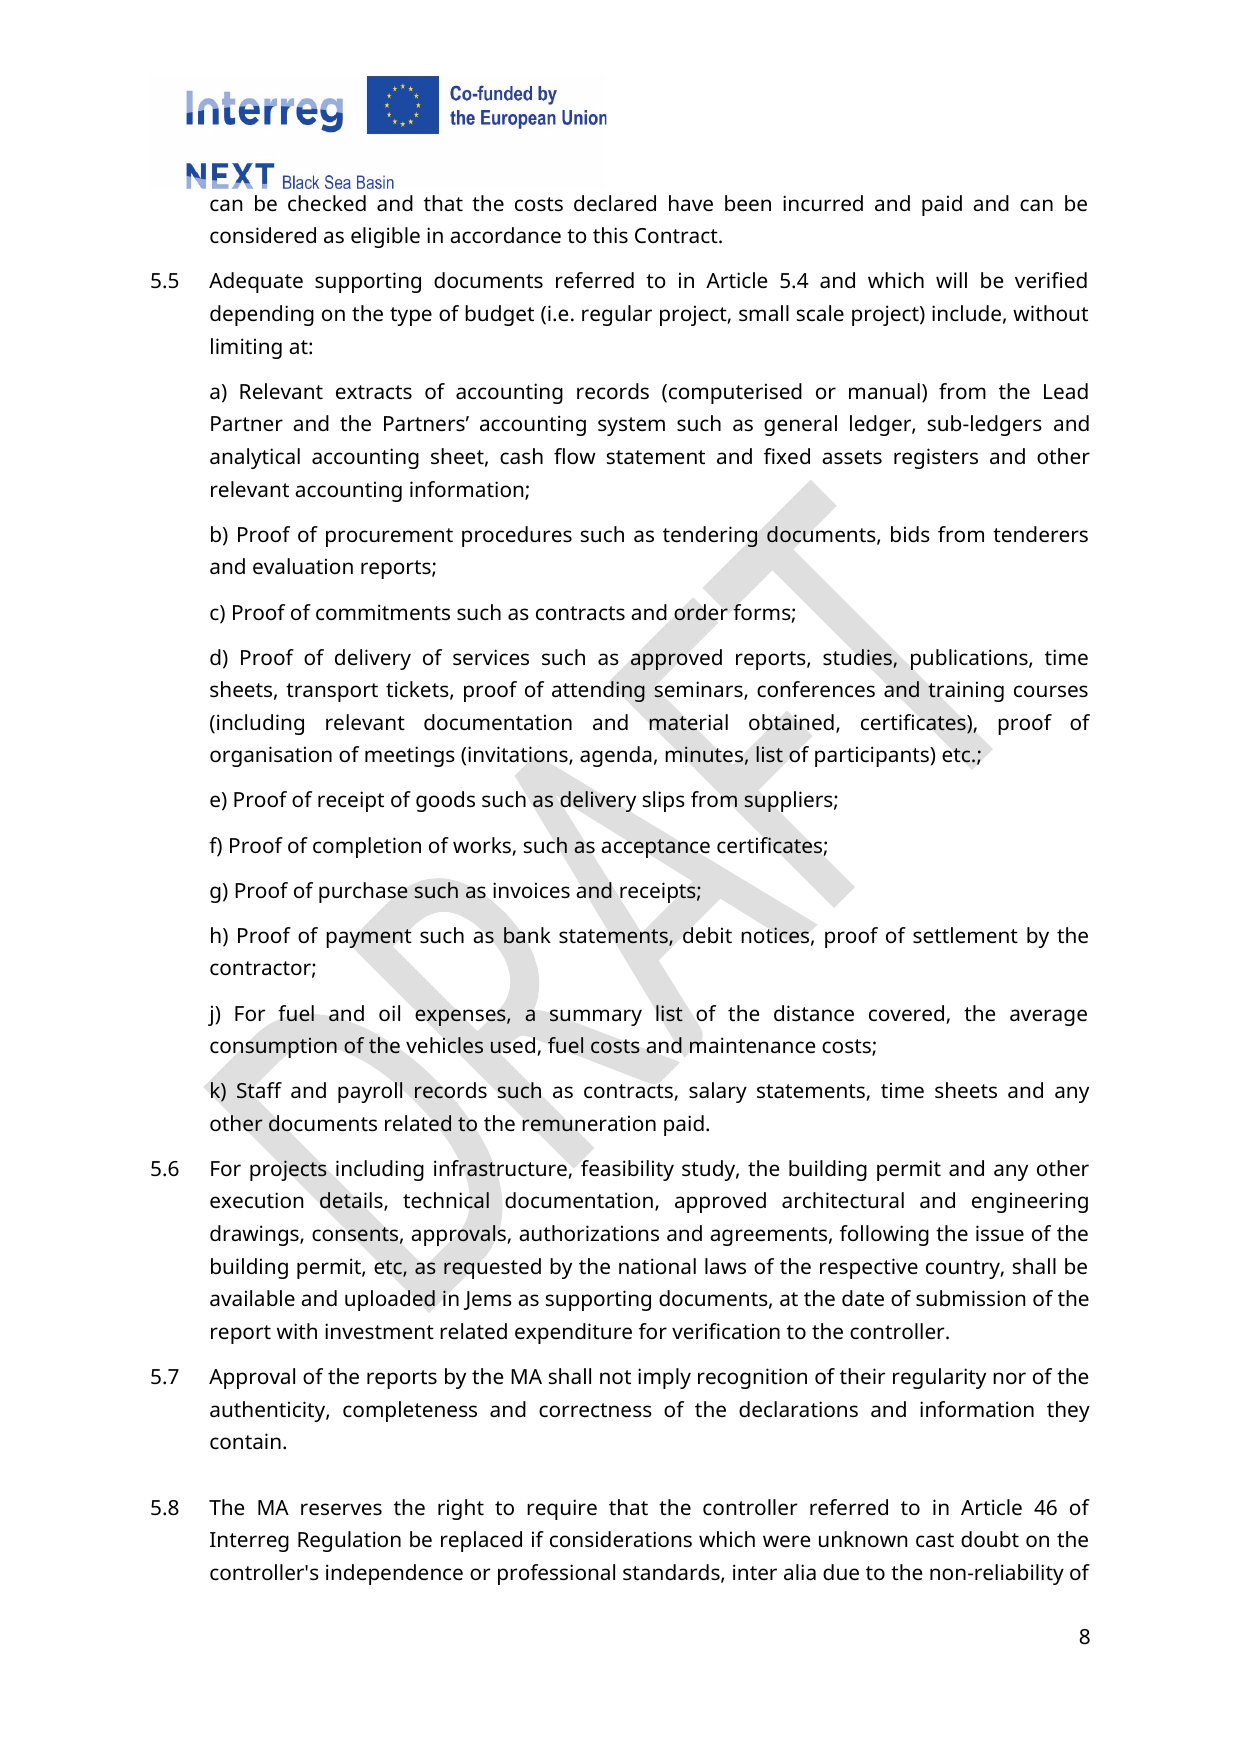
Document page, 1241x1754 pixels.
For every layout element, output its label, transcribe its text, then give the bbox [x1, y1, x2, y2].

list For projects including infrastructure, feasibility study, the building permit and any other execution details, technical documentation, approved architectural and engineering drawings, consents, approvals, authorizations and agreements, following the issue of the building permit, etc, as requested by the national laws of the respective country, shall be available and uploaded in Jems as supporting documents, at the date of submission of the report with investment related expenditure for verification to the controller. [150, 1154, 1090, 1346]
text a) Relevant extracts of accounting records (computerised or manual) from the Lead Partner and the Partners’ accounting system such as general ledger, sub-ledgers and analytical accounting sheet, cash flow statement and fixed assets registers and other relevant accounting information; [209, 377, 1090, 503]
text k) Staff and payroll records such as contracts, salary statements, time sheets and any other documents related to the remuneration paid. [209, 1076, 1090, 1137]
list Approval of the reports by the MA shall not imply recognition of their regularity nor of the authenticity, completeness and correctness of the declarations and information they contain. [150, 1362, 1090, 1456]
text e) Proof of receipt of goods such as delivery slips from suppliers; [209, 786, 1090, 814]
text b) Proof of procurement procedures such as tendering documents, bids from tenderers and evaluation reports; [209, 520, 1090, 581]
picture [150, 75, 607, 189]
text g) Proof of purchase such as invoices and receipts; [209, 876, 1090, 904]
text j) For fuel and oil expenses, a summary list of the distance covered, the average consumption of the vehicles used, fuel costs and maintenance costs; [209, 999, 1090, 1060]
text h) Proof of payment such as bank statements, debit notices, proof of settlement by the contractor; [209, 921, 1090, 982]
text c) Proof of commitments such as contracts and order forms; [209, 598, 1090, 626]
list Adequate supporting documents referred to in Article 5.4 and which will be verified depending on the type of budget (i.e. regular project, small scale project) include, without limiting at: [150, 267, 1090, 360]
text d) Proof of delivery of services such as approved reports, studies, publications, time sheets, transport tickets, proof of attending seminars, conferences and training courses (including relevant documentation and material obtained, certificates), proof of organisation of meetings (invitations, agenda, minutes, list of participants) etc.; [209, 643, 1090, 769]
text f) Proof of completion of works, such as acceptance certificates; [209, 831, 1090, 859]
